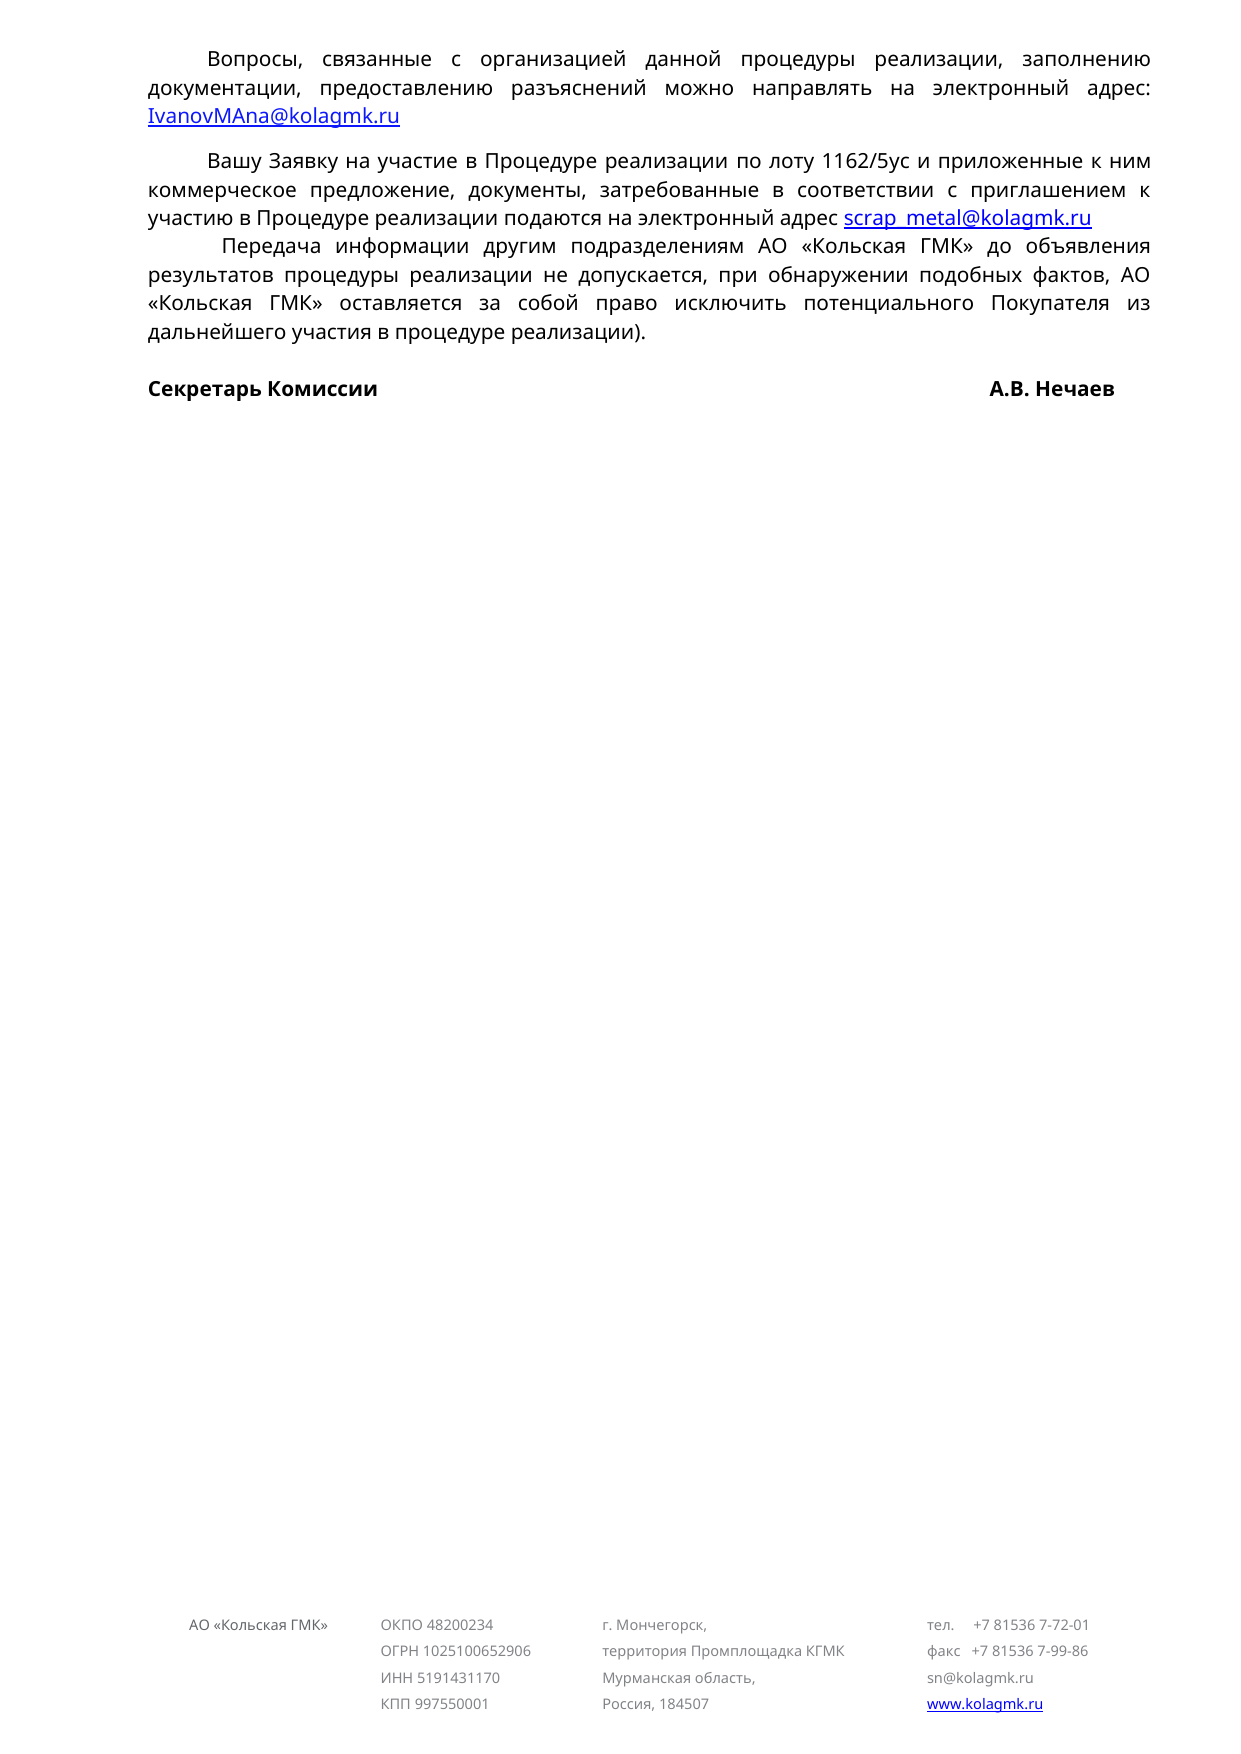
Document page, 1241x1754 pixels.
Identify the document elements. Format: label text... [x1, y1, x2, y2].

list Вопросы, связанные с организацией данной процедуры реализации, заполнению документации, предоставлению разъяснений можно направлять на электронный адрес: IvanovMAna@kolagmk.ru [148, 44, 1152, 130]
text Секретарь Комиссии А.В. Нечаев [148, 374, 1152, 402]
text Передача информации другим подразделениям АО «Кольская ГМК» до объявления результатов процедуры реализации не допускается, при обнаружении подобных фактов, АО «Кольская ГМК» оставляется за собой право исключить потенциального Покупателя из дальнейшего участия в процедуре реализации). [148, 232, 1152, 345]
text Вашу Заявку на участие в Процедуре реализации по лоту 1162/5ус и приложенные к ним коммерческое предложение, документы, затребованные в соответствии с приглашением к участию в Процедуре реализации подаются на электронный адрес scrap_metal@kolagmk.ru [148, 146, 1152, 232]
